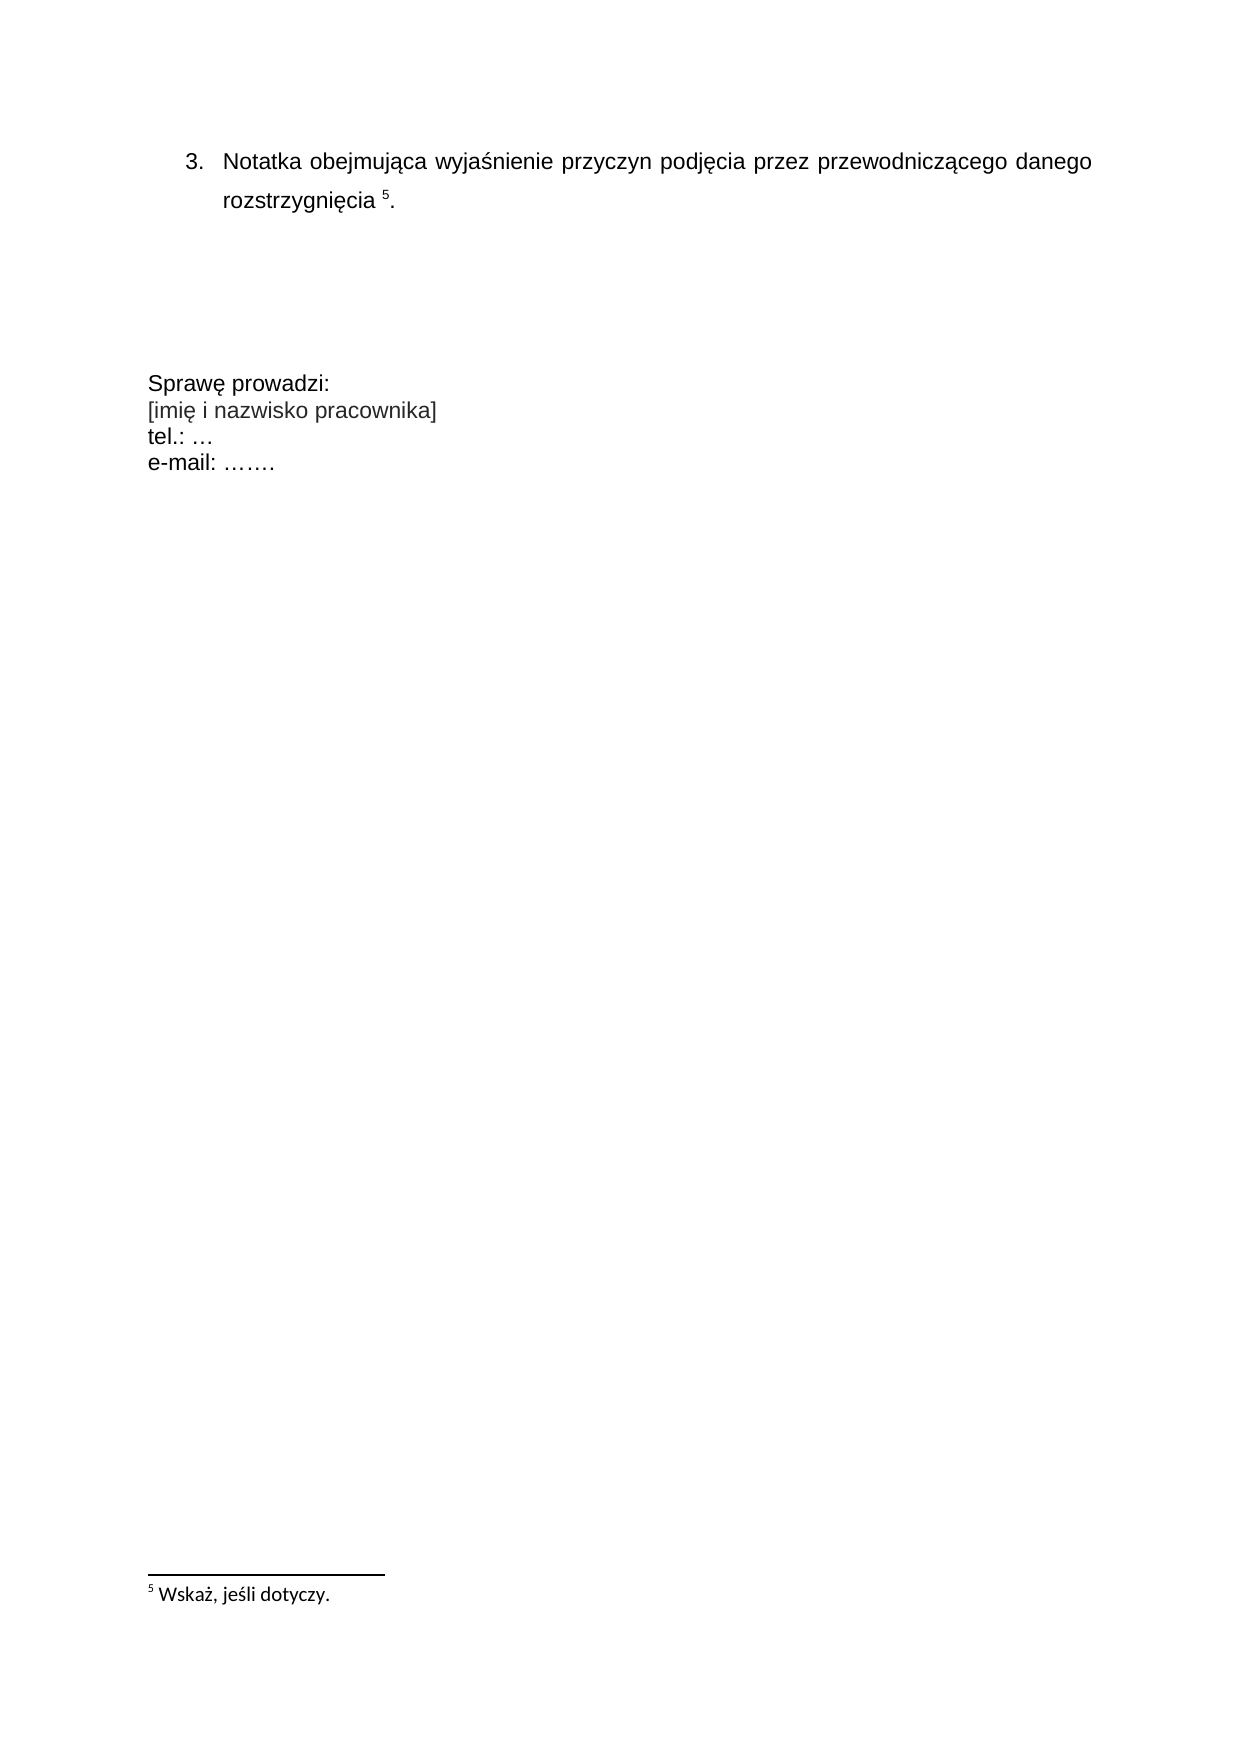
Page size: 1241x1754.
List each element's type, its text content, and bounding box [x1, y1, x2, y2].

text [imię i nazwisko pracownika] [148, 397, 1093, 423]
text tel.: … [148, 423, 1093, 449]
list Notatka obejmująca wyjaśnienie przyczyn podjęcia przez przewodniczącego danego rozstrzygnięcia . [185, 148, 1093, 213]
text Sprawę prowadzi: [148, 370, 1093, 397]
text e-mail: ……. [148, 449, 1093, 476]
